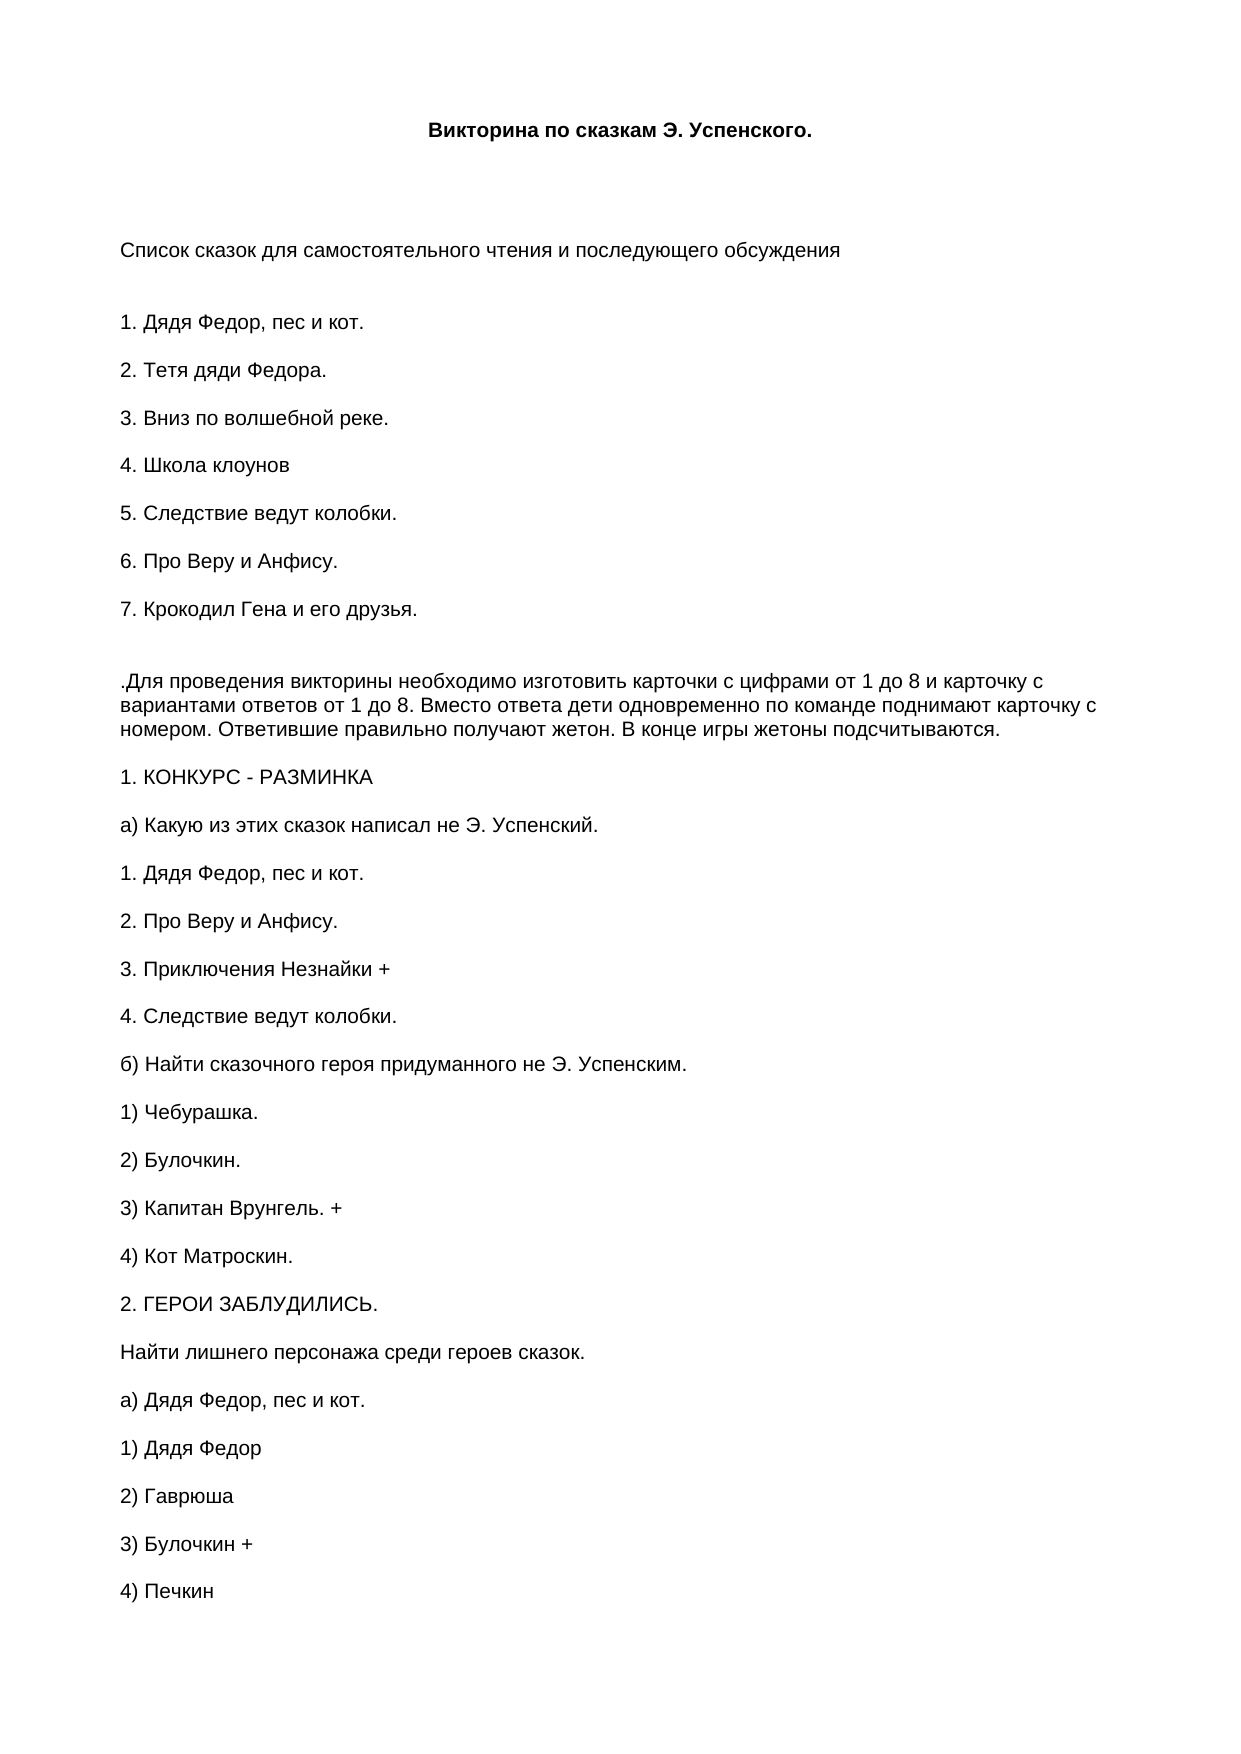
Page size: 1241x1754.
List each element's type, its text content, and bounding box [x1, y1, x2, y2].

text 1. Дядя Федор, пес и кот. [120, 309, 1120, 333]
text 2) Гаврюша [120, 1483, 1120, 1507]
text а) Какую из этих сказок написал не Э. Успенский. [120, 813, 1120, 837]
text 3. Вниз по волшебной реке. [120, 405, 1120, 429]
text 2. Тетя дяди Федора. [120, 357, 1120, 381]
text б) Найти сказочного героя придуманного не Э. Успенским. [120, 1052, 1120, 1076]
text Викторина по сказкам Э. Успенского. [120, 118, 1120, 142]
text .Для проведения викторины необходимо изготовить карточки с цифрами от 1 до 8 и карточку с вариантами ответов от 1 до 8. Вместо ответа дети одновременно по команде поднимают карточку с номером. Ответившие правильно получают жетон. В конце игры жетоны подсчитываются. [120, 669, 1120, 741]
text 3) Капитан Врунгель. + [120, 1196, 1120, 1220]
text 4) Печкин [120, 1579, 1120, 1603]
text 2. ГЕРОИ ЗАБЛУДИЛИСЬ. [120, 1292, 1120, 1316]
text 3. Приключения Незнайки + [120, 956, 1120, 980]
text а) Дядя Федор, пес и кот. [120, 1388, 1120, 1412]
text 1) Чебурашка. [120, 1100, 1120, 1124]
text 1. Дядя Федор, пес и кот. [120, 861, 1120, 884]
text 1) Дядя Федор [120, 1436, 1120, 1459]
text 7. Крокодил Гена и его друзья. [120, 597, 1120, 621]
text 3) Булочкин + [120, 1531, 1120, 1555]
text Найти лишнего персонажа среди героев сказок. [120, 1340, 1120, 1364]
text 2. Про Веру и Анфису. [120, 908, 1120, 932]
text 4. Школа клоунов [120, 453, 1120, 477]
text 5. Следствие ведут колобки. [120, 501, 1120, 525]
text Список сказок для самостоятельного чтения и последующего обсуждения [120, 238, 1120, 262]
text 2) Булочкин. [120, 1148, 1120, 1172]
text 4. Следствие ведут колобки. [120, 1004, 1120, 1028]
text 1. КОНКУРС - РАЗМИНКА [120, 765, 1120, 789]
text 6. Про Веру и Анфису. [120, 549, 1120, 573]
text 4) Кот Матроскин. [120, 1244, 1120, 1268]
